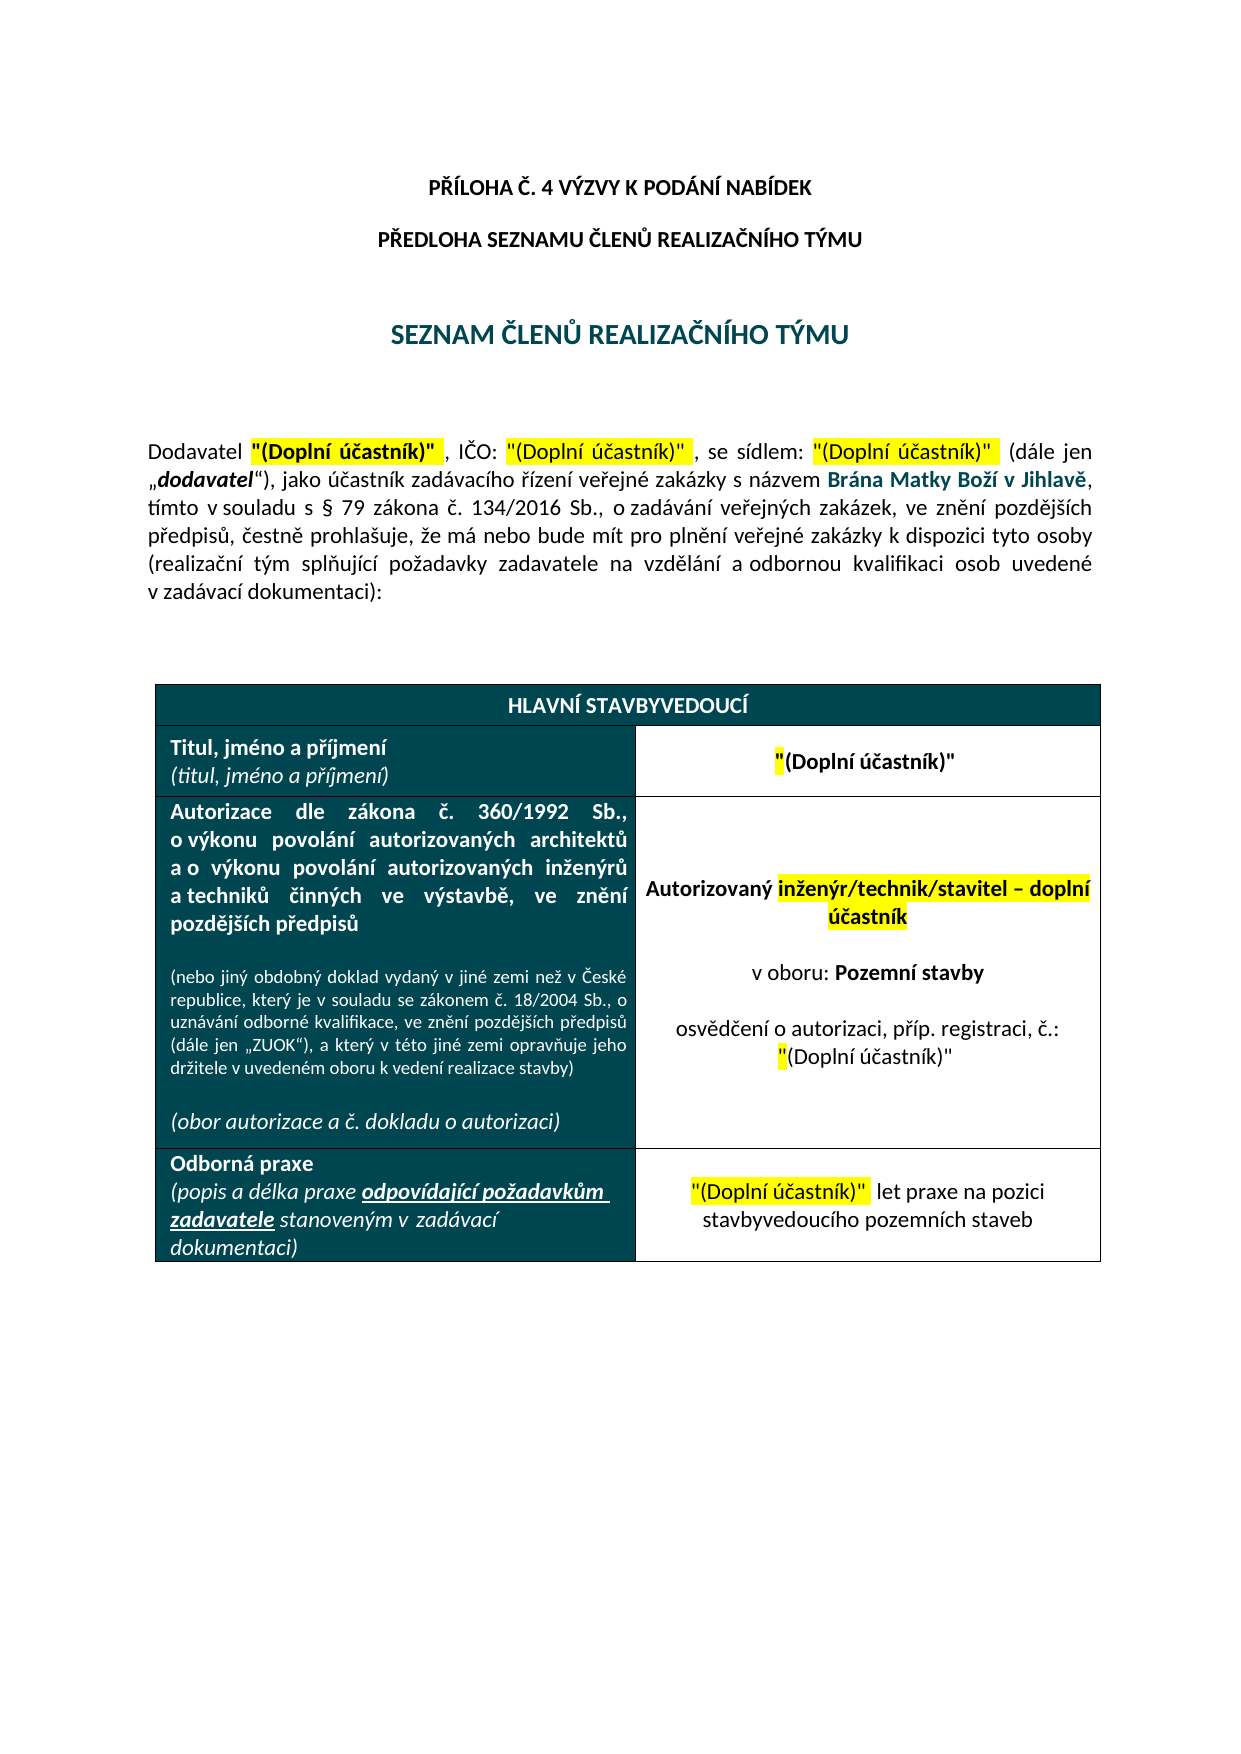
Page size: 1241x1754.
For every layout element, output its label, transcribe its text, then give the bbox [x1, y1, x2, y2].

text Dodavatel , IČO: , se sídlem: (dále jen „dodavatel“), jako účastník zadávacího řízení veřejné zakázky s názvem Brána Matky Boží v Jihlavě, tímto v souladu s § 79 zákona č. 134/2016 Sb., o zadávání veřejných zakázek, ve znění pozdějších předpisů, čestně prohlašuje, že má nebo bude mít pro plnění veřejné zakázky k dispozici tyto osoby (realizační tým splňující požadavky zadavatele na vzdělání a odbornou kvalifikaci osob uvedené v zadávací dokumentaci): [148, 437, 1093, 606]
table_cell [636, 726, 1100, 796]
table_cell Autorizovaný inženýr/technik/stavitel – doplní účastník v oboru: Pozemní stavby osvědčení o autorizaci, příp. registraci, č.: [636, 797, 1100, 1148]
text Příloha č. 4 výzvy k podání nabídek [148, 173, 1093, 201]
table_cell Autorizace dle zákona č. 360/1992 Sb., o výkonu povolání autorizovaných architektů a o výkonu povolání autorizovaných inženýrů a techniků činných ve výstavbě, ve znění pozdějších předpisů (nebo jiný obdobný doklad vydaný v jiné zemi než v České republice, který je v souladu se zákonem č. 18/2004 Sb., o uznávání odborné kvalifikace, ve znění pozdějších předpisů (dále jen „ZUOK“), a který v této jiné zemi opravňuje jeho držitele v uvedeném oboru k vedení realizace stavby) (obor autorizace a č. dokladu o autorizaci) [156, 797, 635, 1148]
table_cell let praxe na pozici stavbyvedoucího pozemních staveb [636, 1149, 1100, 1261]
table_cell Odborná praxe (popis a délka praxe odpovídající požadavkům zadavatele stanoveným v zadávací dokumentaci) [156, 1149, 635, 1261]
text seznam členů realizačního týmu [148, 316, 1093, 352]
table_cell Titul, jméno a příjmení (titul, jméno a příjmení) [156, 726, 635, 796]
table_header HLAVNÍ stavbyvedoucí [156, 685, 1100, 725]
text Předloha seznamu členů realizačního týmu [148, 226, 1093, 254]
